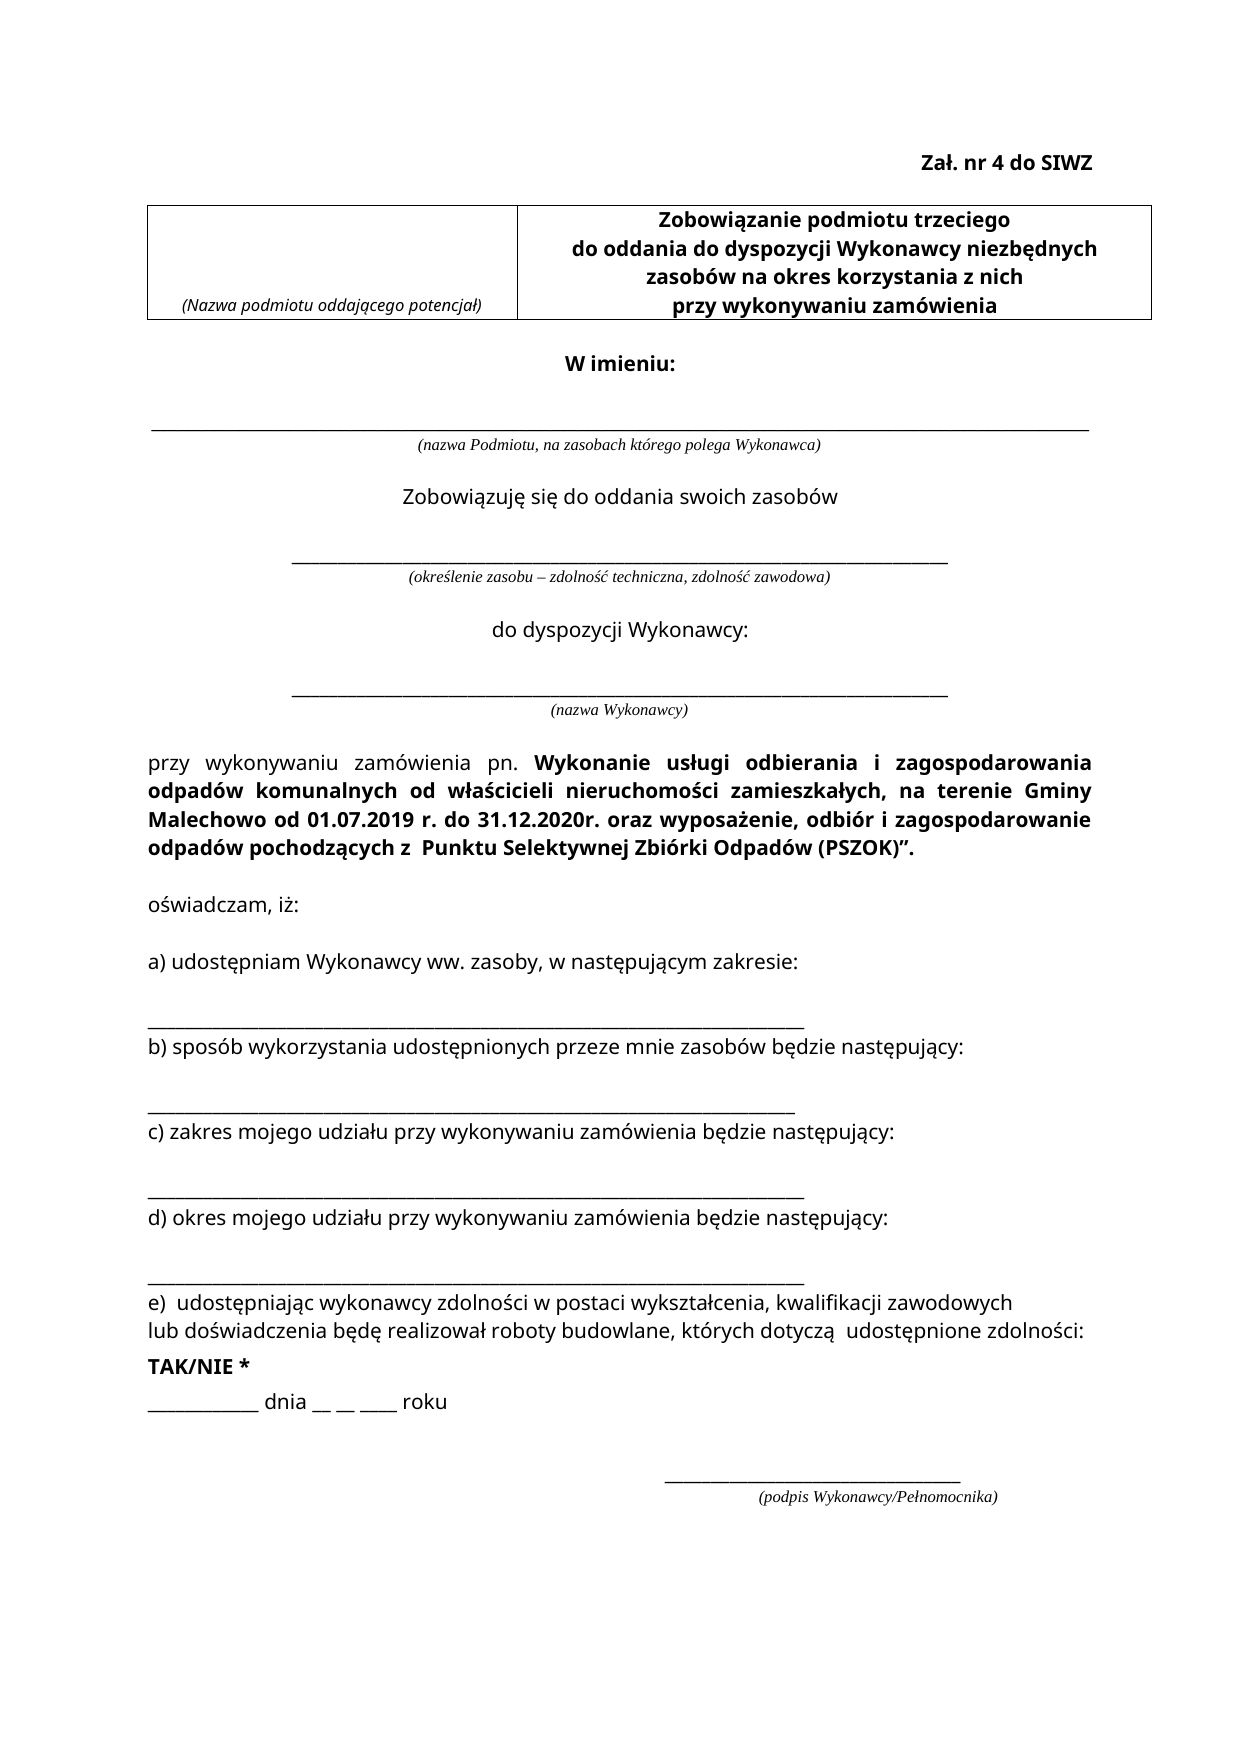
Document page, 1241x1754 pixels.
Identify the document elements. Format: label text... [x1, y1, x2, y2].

text oświadczam, iż: [148, 890, 1093, 918]
text Zobowiązuję się do oddania swoich zasobów [148, 482, 1093, 510]
text a) udostępniam Wykonawcy ww. zasoby, w następującym zakresie: [148, 947, 1093, 975]
text lub doświadczenia będę realizował roboty budowlane, których dotyczą udostępnione zdolności: [148, 1317, 1093, 1345]
text _______________________________________________________________________ [148, 1260, 1093, 1288]
text ______________________________________________________________________ [148, 1089, 1093, 1117]
text TAK/NIE * [148, 1345, 1093, 1380]
text Zał. nr 4 do SIWZ [148, 148, 1093, 176]
text ________________________________ [591, 1451, 1093, 1487]
text c) zakres mojego udziału przy wykonywaniu zamówienia będzie następujący: [148, 1117, 1093, 1146]
text ____________ dnia __ __ ____ roku [148, 1380, 1093, 1416]
text _______________________________________________________________________ [148, 539, 1093, 567]
text (nazwa Wykonawcy) [148, 700, 1093, 719]
text (podpis Wykonawcy/Pełnomocnika) [148, 1487, 1093, 1506]
text przy wykonywaniu zamówienia pn. Wykonanie usługi odbierania i zagospodarowania odpadów komunalnych od właścicieli nieruchomości zamieszkałych, na terenie Gminy Malechowo od 01.07.2019 r. do 31.12.2020r. oraz wyposażenie, odbiór i zagospodarowanie odpadów pochodzących z Punktu Selektywnej Zbiórki Odpadów (PSZOK)”. [148, 748, 1093, 862]
table_header (Nazwa podmiotu oddającego potencjał) [148, 206, 517, 319]
table_header Zobowiązanie podmiotu trzeciego do oddania do dyspozycji Wykonawcy niezbędnych zasobów na okres korzystania z nich przy wykonywaniu zamówienia [518, 206, 1151, 319]
text W imieniu: [148, 349, 1093, 377]
text ___________________________________________________________________________ [148, 406, 1093, 434]
text _______________________________________________________________________ [148, 1174, 1093, 1203]
text (określenie zasobu – zdolność techniczna, zdolność zawodowa) [148, 567, 1093, 586]
text (nazwa Podmiotu, na zasobach którego polega Wykonawca) [148, 434, 1093, 453]
text _______________________________________________________________________ [148, 672, 1093, 700]
text _______________________________________________________________________ [148, 1004, 1093, 1032]
text b) sposób wykorzystania udostępnionych przeze mnie zasobów będzie następujący: [148, 1032, 1093, 1061]
text e) udostępniając wykonawcy zdolności w postaci wykształcenia, kwalifikacji zawodowych [148, 1288, 1093, 1317]
text d) okres mojego udziału przy wykonywaniu zamówienia będzie następujący: [148, 1203, 1093, 1231]
text do dyspozycji Wykonawcy: [148, 615, 1093, 643]
